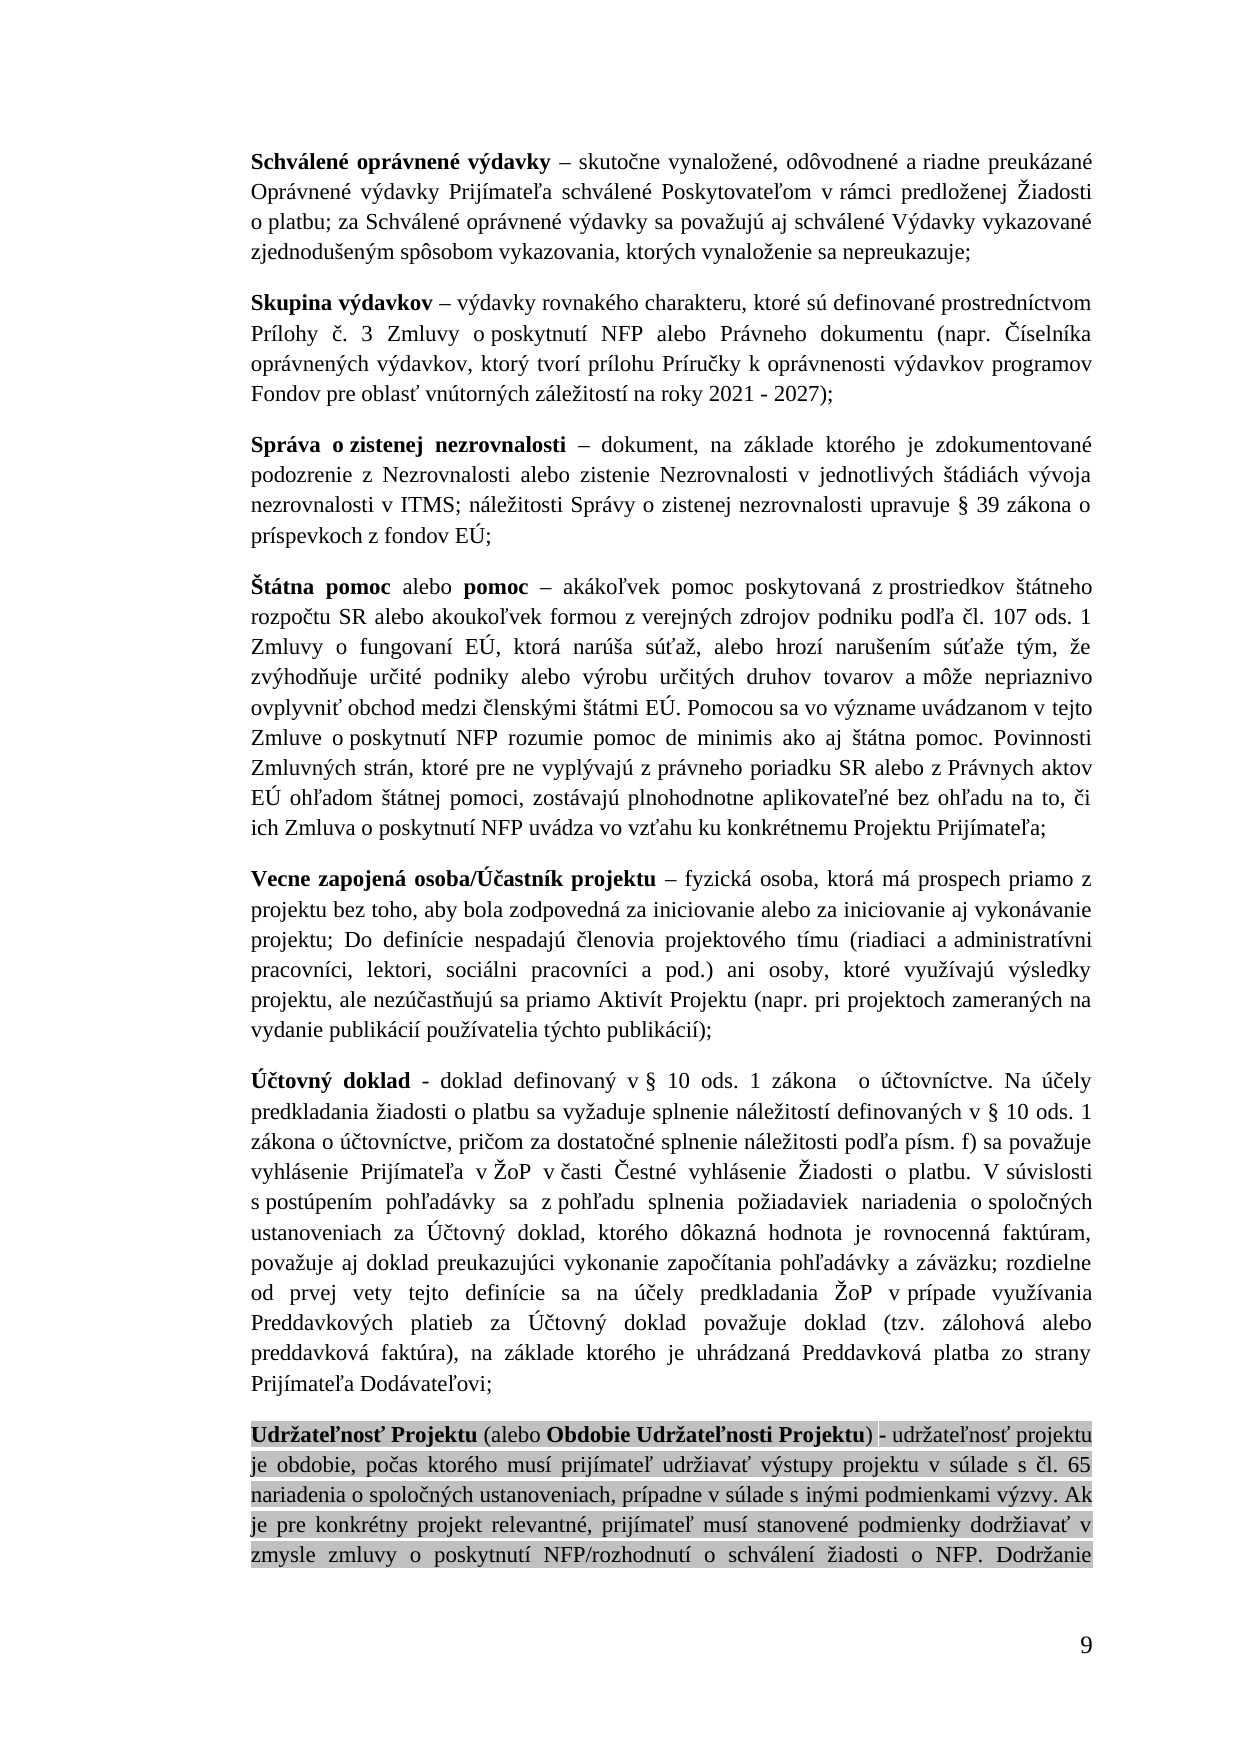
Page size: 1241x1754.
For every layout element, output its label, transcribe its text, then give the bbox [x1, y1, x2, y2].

text Účtovný doklad - doklad definovaný v § 10 ods. 1 zákona o účtovníctve. Na účely predkladania žiadosti o platbu sa vyžaduje splnenie náležitostí definovaných v § 10 ods. 1 zákona o účtovníctve, pričom za dostatočné splnenie náležitosti podľa písm. f) sa považuje vyhlásenie Prijímateľa v ŽoP v časti Čestné vyhlásenie Žiadosti o platbu. V súvislosti s postúpením pohľadávky sa z pohľadu splnenia požiadaviek nariadenia o spoločných ustanoveniach za Účtovný doklad, ktorého dôkazná hodnota je rovnocenná faktúram, považuje aj doklad preukazujúci vykonanie započítania pohľadávky a záväzku; rozdielne od prvej vety tejto definície sa na účely predkladania ŽoP v prípade využívania Preddavkových platieb za Účtovný doklad považuje doklad (tzv. zálohová alebo preddavková faktúra), na základe ktorého je uhrádzaná Preddavková platba zo strany Prijímateľa Dodávateľovi; [251, 1067, 1092, 1396]
text Schválené oprávnené výdavky – skutočne vynaložené, odôvodnené a riadne preukázané Oprávnené výdavky Prijímateľa schválené Poskytovateľom v rámci predloženej Žiadosti o platbu; za Schválené oprávnené výdavky sa považujú aj schválené Výdavky vykazované zjednodušeným spôsobom vykazovania, ktorých vynaloženie sa nepreukazuje; [251, 148, 1092, 265]
text Vecne zapojená osoba/Účastník projektu – fyzická osoba, ktorá má prospech priamo z projektu bez toho, aby bola zodpovedná za iniciovanie alebo za iniciovanie aj vykonávanie projektu; Do definície nespadajú členovia projektového tímu (riadiaci a administratívni pracovníci, lektori, sociálni pracovníci a pod.) ani osoby, ktoré využívajú výsledky projektu, ale nezúčastňujú sa priamo Aktivít Projektu (napr. pri projektoch zameraných na vydanie publikácií používatelia týchto publikácií); [251, 865, 1092, 1043]
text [251, 1421, 1092, 1451]
text Správa o zistenej nezrovnalosti – dokument, na základe ktorého je zdokumentované podozrenie z Nezrovnalosti alebo zistenie Nezrovnalosti v jednotlivých štádiách vývoja nezrovnalosti v ITMS; náležitosti Správy o zistenej nezrovnalosti upravuje § 39 zákona o príspevkoch z fondov EÚ; [251, 431, 1092, 548]
text Štátna pomoc alebo pomoc – akákoľvek pomoc poskytovaná z prostriedkov štátneho rozpočtu SR alebo akoukoľvek formou z verejných zdrojov podniku podľa čl. 107 ods. 1 Zmluvy o fungovaní EÚ, ktorá narúša súťaž, alebo hrozí narušením súťaže tým, že zvýhodňuje určité podniky alebo výrobu určitých druhov tovarov a môže nepriaznivo ovplyvniť obchod medzi členskými štátmi EÚ. Pomocou sa vo význame uvádzanom v tejto Zmluve o poskytnutí NFP rozumie pomoc de minimis ako aj štátna pomoc. Povinnosti Zmluvných strán, ktoré pre ne vyplývajú z právneho poriadku SR alebo z Právnych aktov EÚ ohľadom štátnej pomoci, zostávajú plnohodnotne aplikovateľné bez ohľadu na to, či ich Zmluva o poskytnutí NFP uvádza vo vzťahu ku konkrétnemu Projektu Prijímateľa; [251, 573, 1092, 841]
text Skupina výdavkov – výdavky rovnakého charakteru, ktoré sú definované prostredníctvom Prílohy č. 3 Zmluvy o poskytnutí NFP alebo Právneho dokumentu (napr. Číselníka oprávnených výdavkov, ktorý tvorí prílohu Príručky k oprávnenosti výdavkov programov Fondov pre oblasť vnútorných záležitostí na roky 2021 - 2027); [251, 289, 1092, 406]
